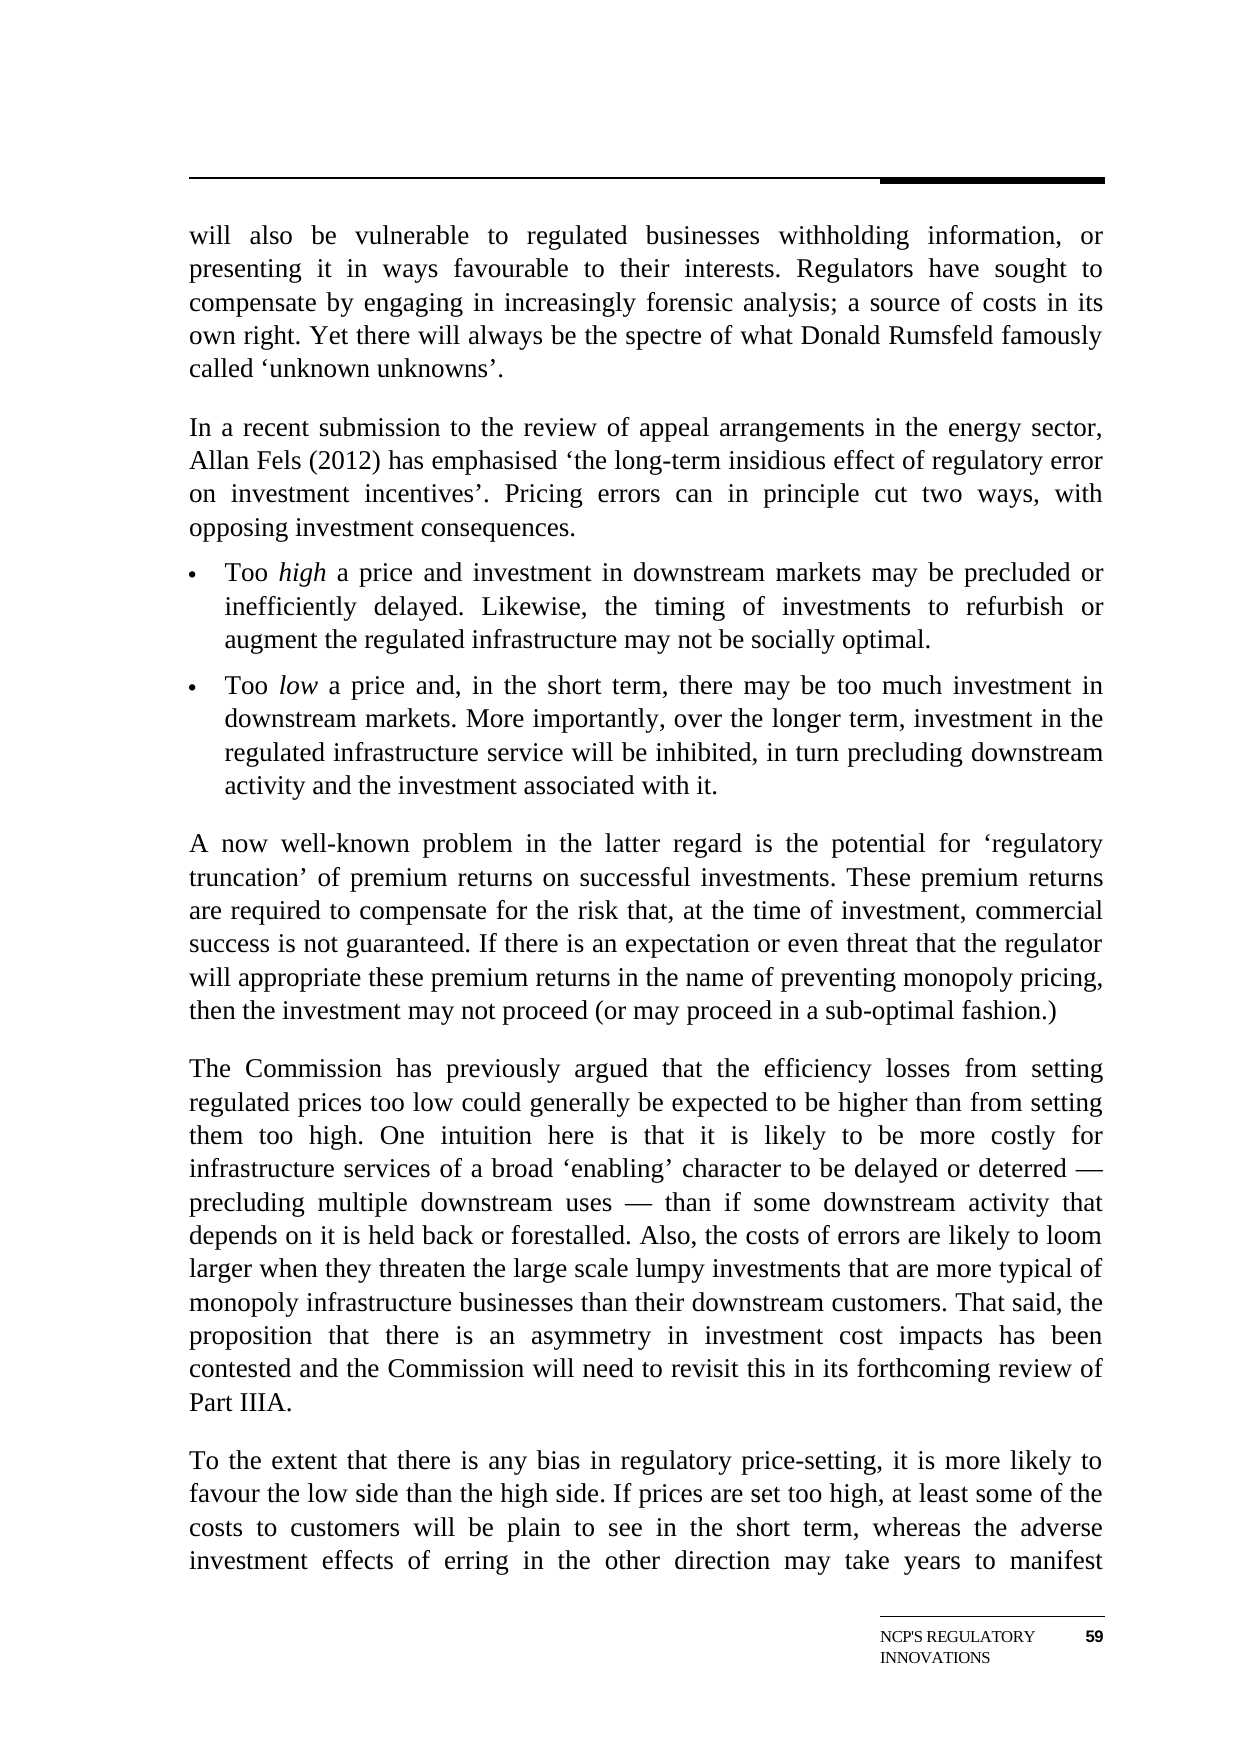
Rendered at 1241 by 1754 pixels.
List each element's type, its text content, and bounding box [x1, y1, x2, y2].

text In a recent submission to the review of appeal arrangements in the energy sector, Allan Fels (2012) has emphasised ‘the long-term insidious effect of regulatory error on investment incentives’. Pricing errors can in principle cut two ways, with opposing investment consequences. [189, 408, 1104, 542]
list Too high a price and investment in downstream markets may be precluded or inefficiently delayed. Likewise, the timing of investments to refurbish or augment the regulated infrastructure may not be socially optimal. [189, 554, 1104, 654]
list Too low a price and, in the short term, there may be too much investment in downstream markets. More importantly, over the longer term, investment in the regulated infrastructure service will be inhibited, in turn precluding downstream activity and the investment associated with it. [189, 667, 1104, 800]
text A now well-known problem in the latter regard is the potential for ‘regulatory truncation’ of premium returns on successful investments. These premium returns are required to compensate for the risk that, at the time of investment, commercial success is not guaranteed. If there is an expectation or even threat that the regulator will appropriate these premium returns in the name of preventing monopoly pricing, then the investment may not proceed (or may proceed in a sub-optimal fashion.) [189, 825, 1104, 1025]
text The Commission has previously argued that the efficiency losses from setting regulated prices too low could generally be expected to be higher than from setting them too high. One intuition here is that it is likely to be more costly for infrastructure services of a broad ‘enabling’ character to be delayed or deterred — precluding multiple downstream uses — than if some downstream activity that depends on it is held back or forestalled. Also, the costs of errors are likely to loom larger when they threaten the large scale lumpy investments that are more typical of monopoly infrastructure businesses than their downstream customers. That said, the proposition that there is an asymmetry in investment cost impacts has been contested and the Commission will need to revisit this in its forthcoming review of Part IIIA. [189, 1050, 1104, 1417]
